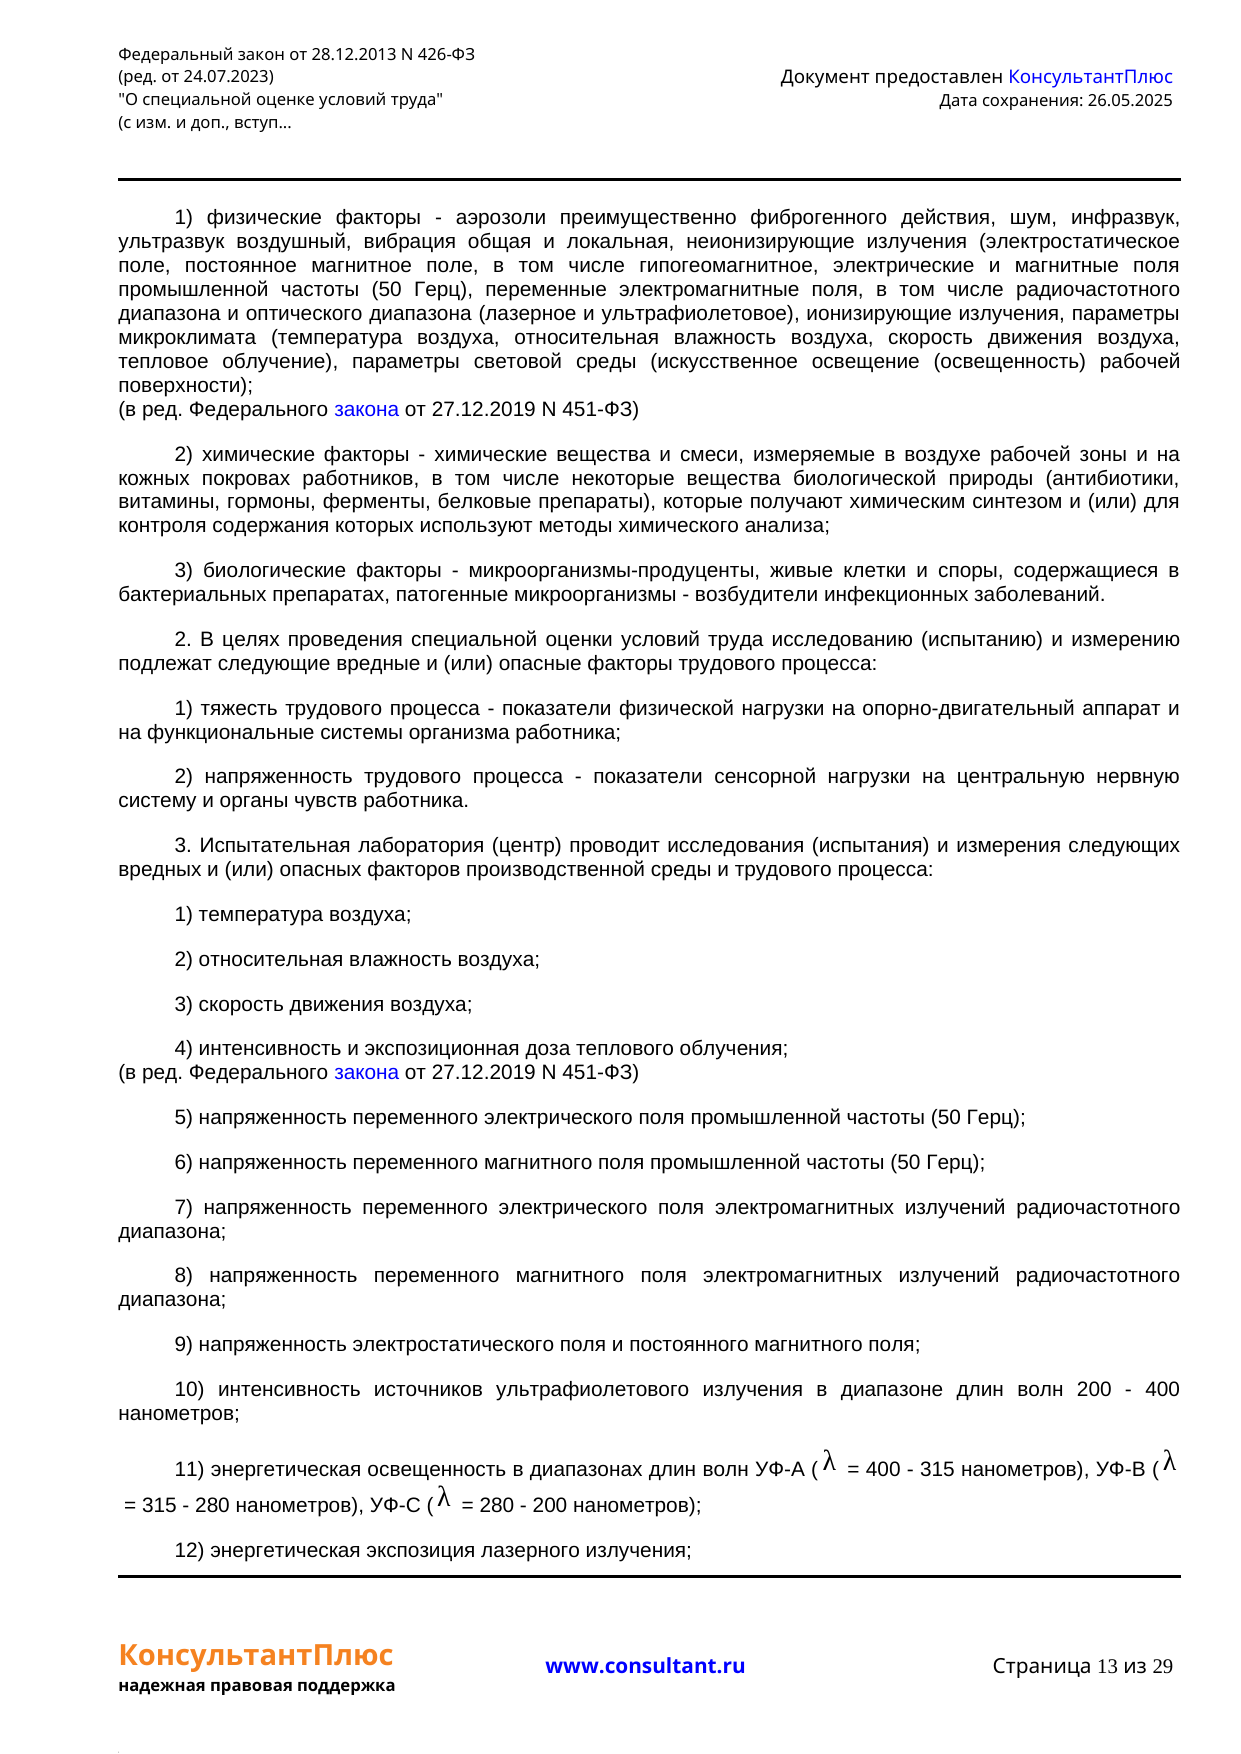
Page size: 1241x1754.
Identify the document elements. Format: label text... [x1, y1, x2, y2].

text 2) напряженность трудового процесса - показатели сенсорной нагрузки на центральную нервную систему и органы чувств работника. [118, 764, 1181, 812]
text 11) энергетическая освещенность в диапазонах длин волн УФ-A ( = 400 - 315 нанометров), УФ-B ( = 315 - 280 нанометров), УФ-C ( = 280 - 200 нанометров); [118, 1446, 1181, 1517]
text 1) тяжесть трудового процесса - показатели физической нагрузки на опорно-двигательный аппарат и на функциональные системы организма работника; [118, 696, 1181, 743]
text 8) напряженность переменного магнитного поля электромагнитных излучений радиочастотного диапазона; [118, 1263, 1181, 1311]
text 5) напряженность переменного электрического поля промышленной частоты (50 Герц); [118, 1105, 1181, 1129]
text 3) скорость движения воздуха; [118, 991, 1181, 1015]
text 3. Испытательная лаборатория (центр) проводит исследования (испытания) и измерения следующих вредных и (или) опасных факторов производственной среды и трудового процесса: [118, 833, 1181, 881]
text 1) температура воздуха; [118, 902, 1181, 926]
text 1) физические факторы - аэрозоли преимущественно фиброгенного действия, шум, инфразвук, ультразвук воздушный, вибрация общая и локальная, неионизирующие излучения (электростатическое поле, постоянное магнитное поле, в том числе гипогеомагнитное, электрические и магнитные поля промышленной частоты (50 Герц), переменные электромагнитные поля, в том числе радиочастотного диапазона и оптического диапазона (лазерное и ультрафиолетовое), ионизирующие излучения, параметры микроклимата (температура воздуха, относительная влажность воздуха, скорость движения воздуха, тепловое облучение), параметры световой среды (искусственное освещение (освещенность) рабочей поверхности); [118, 205, 1181, 397]
text 3) биологические факторы - микроорганизмы-продуценты, живые клетки и споры, содержащиеся в бактериальных препаратах, патогенные микроорганизмы - возбудители инфекционных заболеваний. [118, 558, 1181, 606]
text 4) интенсивность и экспозиционная доза теплового облучения; [118, 1036, 1181, 1060]
text (в ред. Федерального закона от 27.12.2019 N 451-ФЗ) [118, 1060, 1181, 1084]
text 6) напряженность переменного магнитного поля промышленной частоты (50 Герц); [118, 1150, 1181, 1174]
text 2) относительная влажность воздуха; [118, 947, 1181, 971]
text (в ред. Федерального закона от 27.12.2019 N 451-ФЗ) [118, 397, 1181, 421]
text 9) напряженность электростатического поля и постоянного магнитного поля; [118, 1332, 1181, 1356]
text 2) химические факторы - химические вещества и смеси, измеряемые в воздухе рабочей зоны и на кожных покровах работников, в том числе некоторые вещества биологической природы (антибиотики, витамины, гормоны, ферменты, белковые препараты), которые получают химическим синтезом и (или) для контроля содержания которых используют методы химического анализа; [118, 441, 1181, 537]
text 7) напряженность переменного электрического поля электромагнитных излучений радиочастотного диапазона; [118, 1194, 1181, 1242]
text 12) энергетическая экспозиция лазерного излучения; [118, 1538, 1181, 1562]
text 2. В целях проведения специальной оценки условий труда исследованию (испытанию) и измерению подлежат следующие вредные и (или) опасные факторы трудового процесса: [118, 627, 1181, 675]
text 10) интенсивность источников ультрафиолетового излучения в диапазоне длин волн 200 - 400 нанометров; [118, 1377, 1181, 1425]
